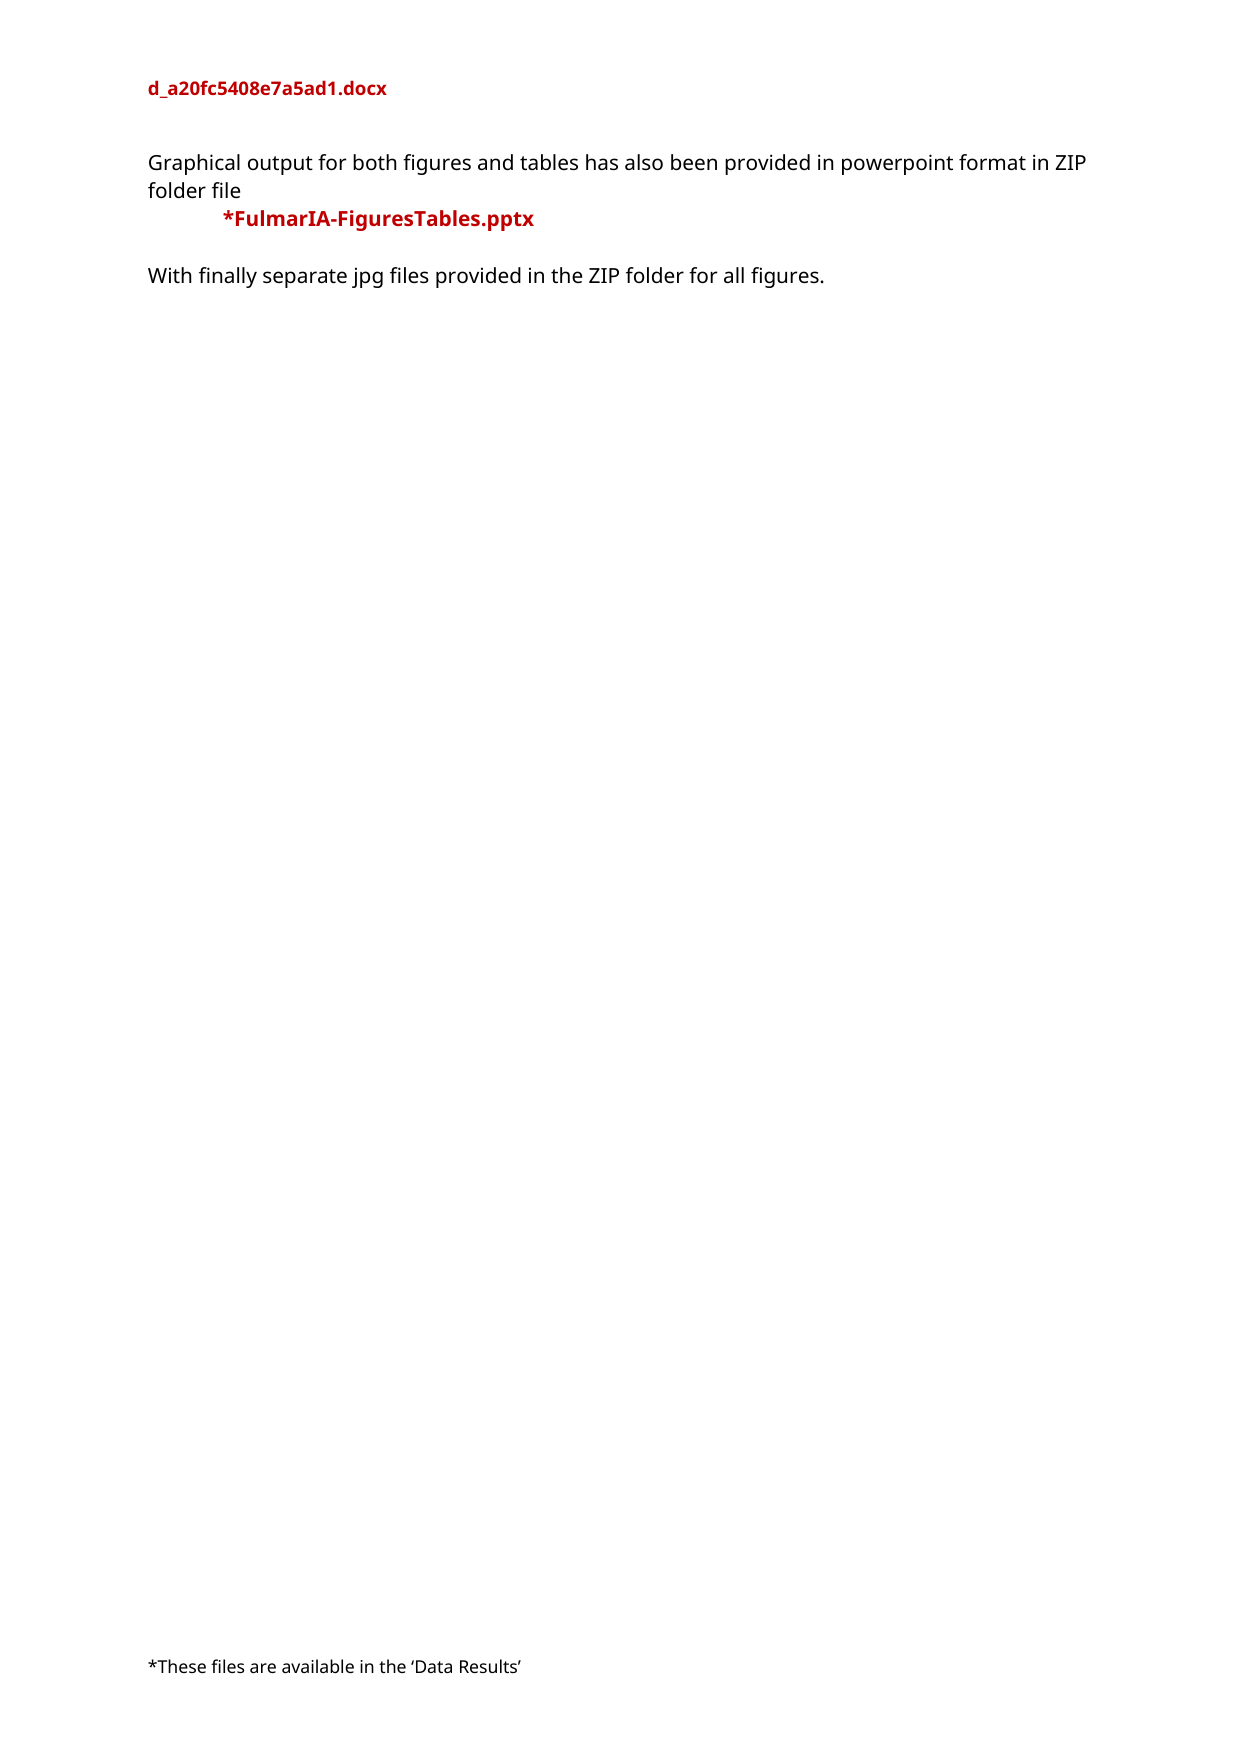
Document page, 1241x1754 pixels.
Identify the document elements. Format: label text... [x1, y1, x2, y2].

text With finally separate jpg files provided in the ZIP folder for all figures. [148, 261, 1093, 290]
text *FulmarIA-FiguresTables.pptx [148, 204, 1093, 233]
text Graphical output for both figures and tables has also been provided in powerpoint format in ZIP folder file [148, 148, 1093, 204]
